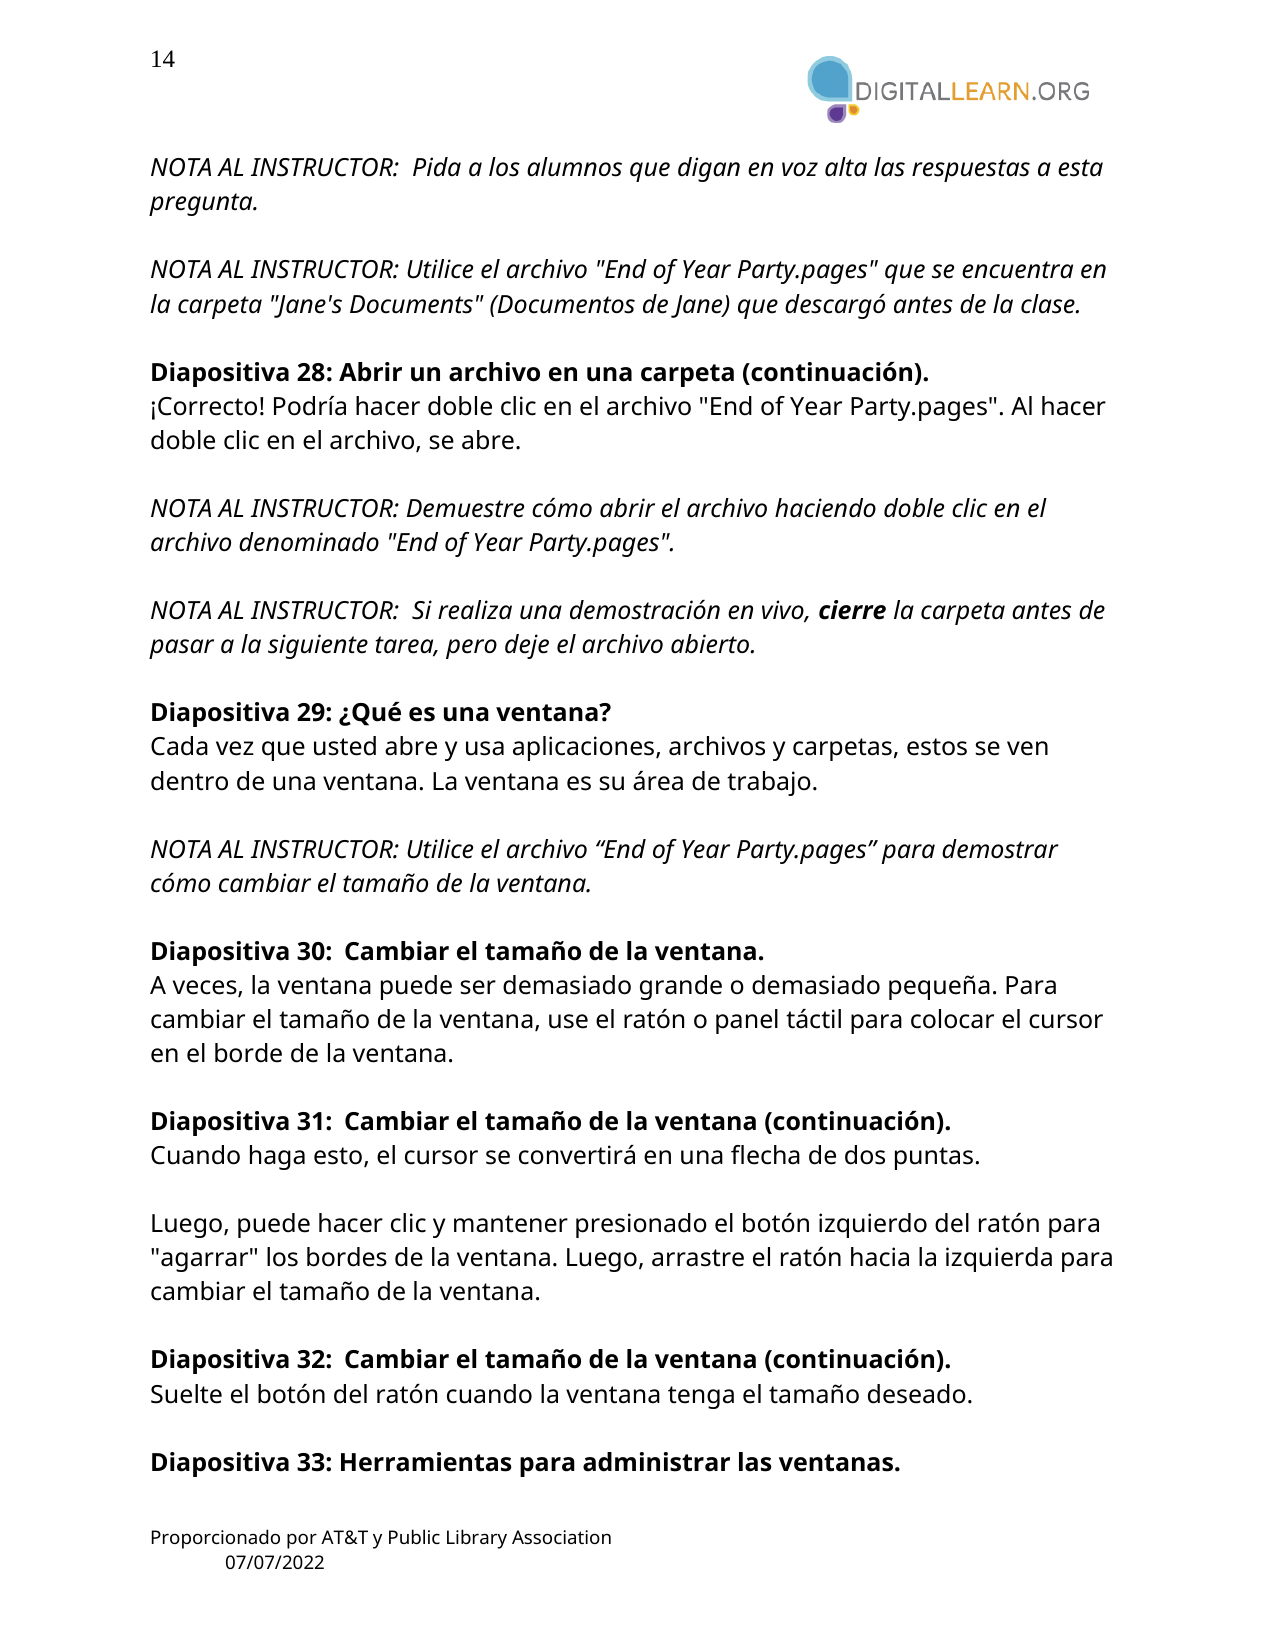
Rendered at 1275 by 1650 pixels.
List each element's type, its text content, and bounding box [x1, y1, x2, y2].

text NOTA AL INSTRUCTOR: Utilice el archivo “End of Year Party.pages” para demostrar cómo cambiar el tamaño de la ventana. [150, 831, 1125, 899]
text A veces, la ventana puede ser demasiado grande o demasiado pequeña. Para cambiar el tamaño de la ventana, use el ratón o panel táctil para colocar el cursor en el borde de la ventana. [150, 967, 1125, 1070]
text Cuando haga esto, el cursor se convertirá en una flecha de dos puntas. [150, 1138, 1125, 1172]
text Diapositiva 31: Cambiar el tamaño de la ventana (continuación). [150, 1104, 1125, 1138]
text Diapositiva 28: Abrir un archivo en una carpeta (continuación). [150, 354, 1125, 388]
text Cada vez que usted abre y usa aplicaciones, archivos y carpetas, estos se ven dentro de una ventana. La ventana es su área de trabajo. [150, 729, 1125, 797]
picture [807, 56, 1089, 123]
text Diapositiva 32: Cambiar el tamaño de la ventana (continuación). [150, 1342, 1125, 1376]
text Suelte el botón del ratón cuando la ventana tenga el tamaño deseado. [150, 1376, 1125, 1410]
text Diapositiva 30: Cambiar el tamaño de la ventana. [150, 933, 1125, 967]
text NOTA AL INSTRUCTOR: Si realiza una demostración en vivo, cierre la carpeta antes de pasar a la siguiente tarea, pero deje el archivo abierto. [150, 593, 1125, 661]
text NOTA AL INSTRUCTOR: Utilice el archivo "End of Year Party.pages" que se encuentra en la carpeta "Jane's Documents" (Documentos de Jane) que descargó antes de la clase. [150, 252, 1125, 320]
text Diapositiva 29: ¿Qué es una ventana? [150, 695, 1125, 729]
text Luego, puede hacer clic y mantener presionado el botón izquierdo del ratón para "agarrar" los bordes de la ventana. Luego, arrastre el ratón hacia la izquierda para cambiar el tamaño de la ventana. [150, 1206, 1125, 1308]
text Diapositiva 33: Herramientas para administrar las ventanas. [150, 1444, 1125, 1478]
text NOTA AL INSTRUCTOR: Pida a los alumnos que digan en voz alta las respuestas a esta pregunta. [150, 150, 1125, 218]
text ¡Correcto! Podría hacer doble clic en el archivo "End of Year Party.pages". Al hacer doble clic en el archivo, se abre. [150, 388, 1125, 457]
text NOTA AL INSTRUCTOR: Demuestre cómo abrir el archivo haciendo doble clic en el archivo denominado "End of Year Party.pages". [150, 491, 1125, 559]
